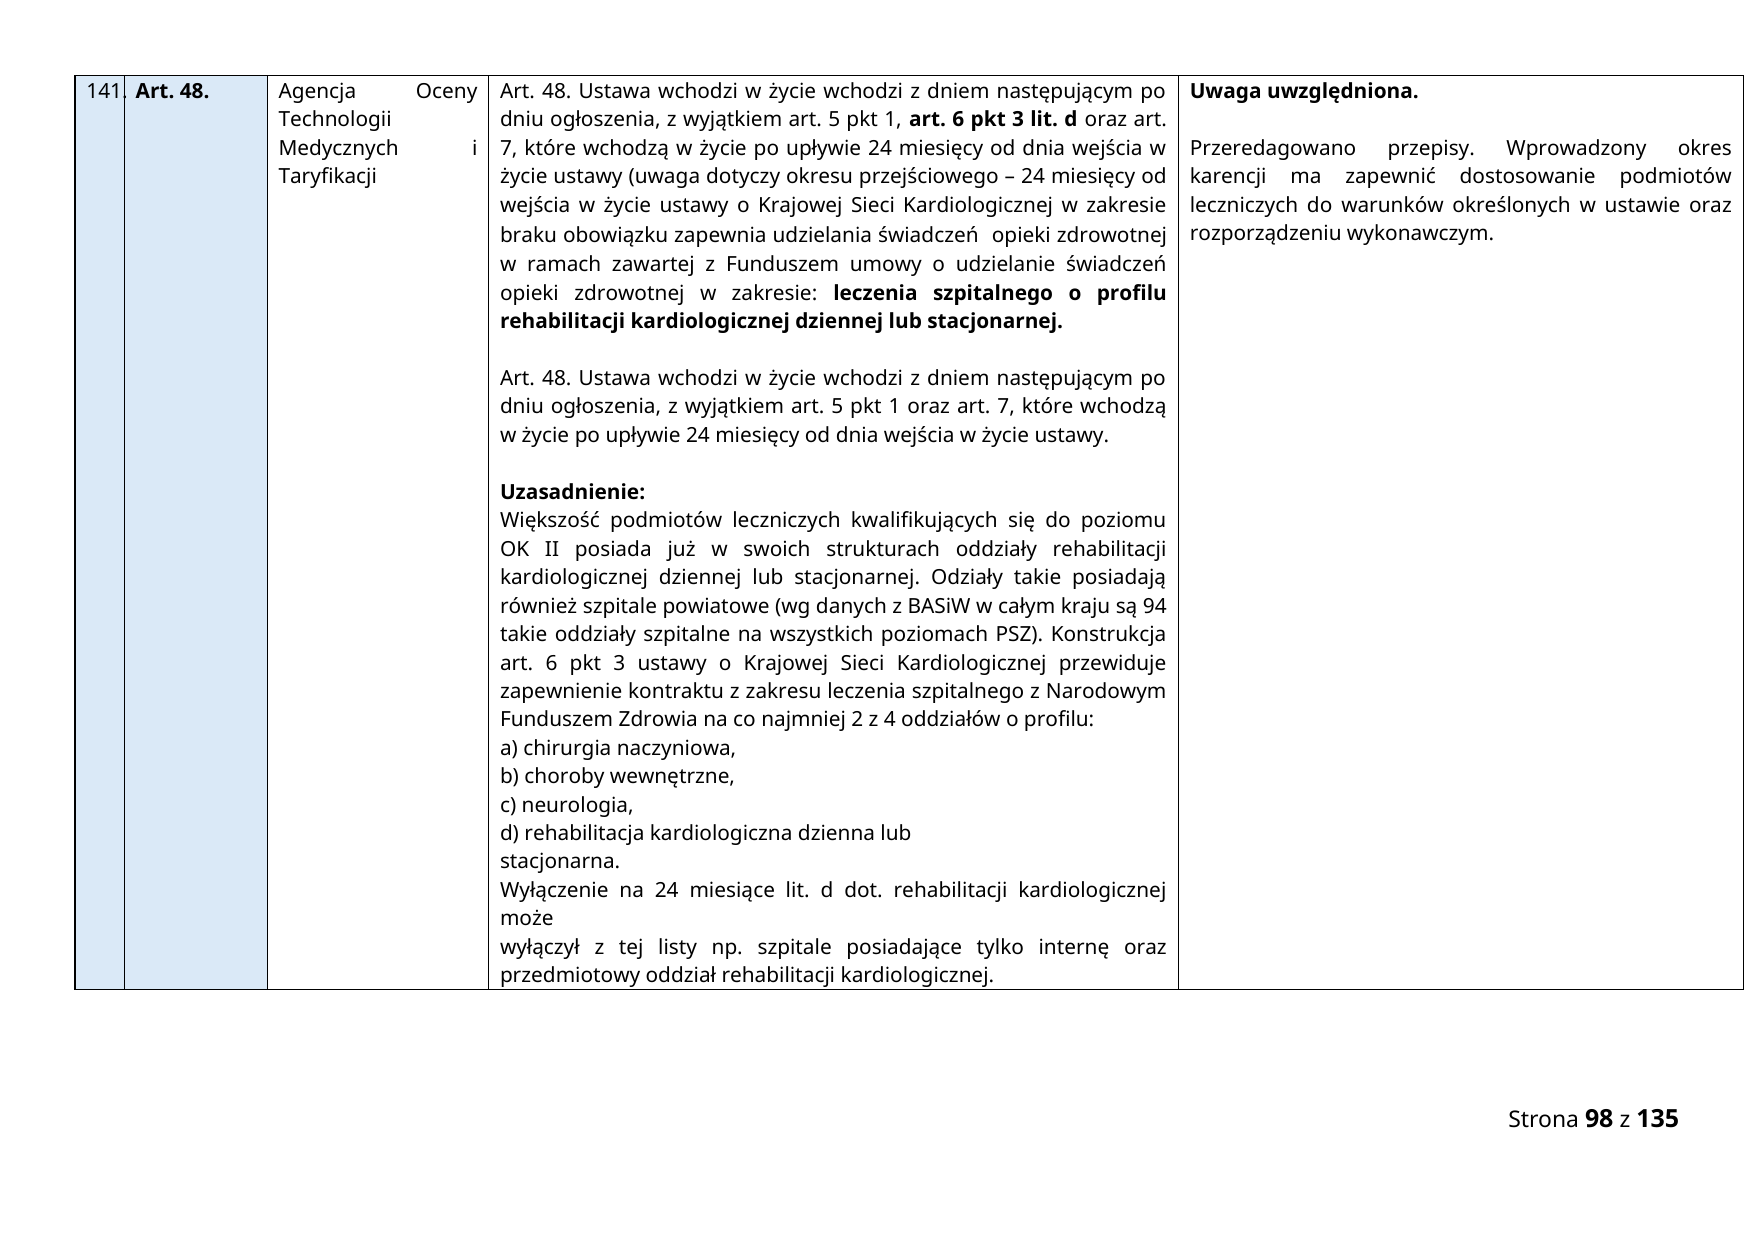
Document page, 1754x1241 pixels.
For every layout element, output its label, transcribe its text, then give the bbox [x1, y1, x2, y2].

table_cell Art. 48. Ustawa wchodzi w życie wchodzi z dniem następującym po dniu ogłoszenia, z wyjątkiem art. 5 pkt 1, art. 6 pkt 3 lit. d oraz art. 7, które wchodzą w życie po upływie 24 miesięcy od dnia wejścia w życie ustawy (uwaga dotyczy okresu przejściowego – 24 miesięcy od wejścia w życie ustawy o Krajowej Sieci Kardiologicznej w zakresie braku obowiązku zapewnia udzielania świadczeń opieki zdrowotnej w ramach zawartej z Funduszem umowy o udzielanie świadczeń opieki zdrowotnej w zakresie: leczenia szpitalnego o profilu rehabilitacji kardiologicznej dziennej lub stacjonarnej. Art. 48. Ustawa wchodzi w życie wchodzi z dniem następującym po dniu ogłoszenia, z wyjątkiem art. 5 pkt 1 oraz art. 7, które wchodzą w życie po upływie 24 miesięcy od dnia wejścia w życie ustawy. Uzasadnienie: Większość podmiotów leczniczych kwalifikujących się do poziomu OK II posiada już w swoich strukturach oddziały rehabilitacji kardiologicznej dziennej lub stacjonarnej. Odziały takie posiadają również szpitale powiatowe (wg danych z BASiW w całym kraju są 94 takie oddziały szpitalne na wszystkich poziomach PSZ). Konstrukcja art. 6 pkt 3 ustawy o Krajowej Sieci Kardiologicznej przewiduje zapewnienie kontraktu z zakresu leczenia szpitalnego z Narodowym Funduszem Zdrowia na co najmniej 2 z 4 oddziałów o profilu: a) chirurgia naczyniowa, b) choroby wewnętrzne, c) neurologia, d) rehabilitacja kardiologiczna dzienna lub stacjonarna. Wyłączenie na 24 miesiące lit. d dot. rehabilitacji kardiologicznej może wyłączył z tej listy np. szpitale posiadające tylko internę oraz przedmiotowy oddział rehabilitacji kardiologicznej. [489, 76, 1178, 989]
table_cell Agencja Oceny Technologii Medycznych i Taryfikacji [268, 76, 488, 989]
table_cell [76, 76, 124, 989]
table_cell Art. 48. [125, 76, 267, 989]
table_cell Uwaga uwzględniona. Przeredagowano przepisy. Wprowadzony okres karencji ma zapewnić dostosowanie podmiotów leczniczych do warunków określonych w ustawie oraz rozporządzeniu wykonawczym. [1179, 76, 1743, 989]
